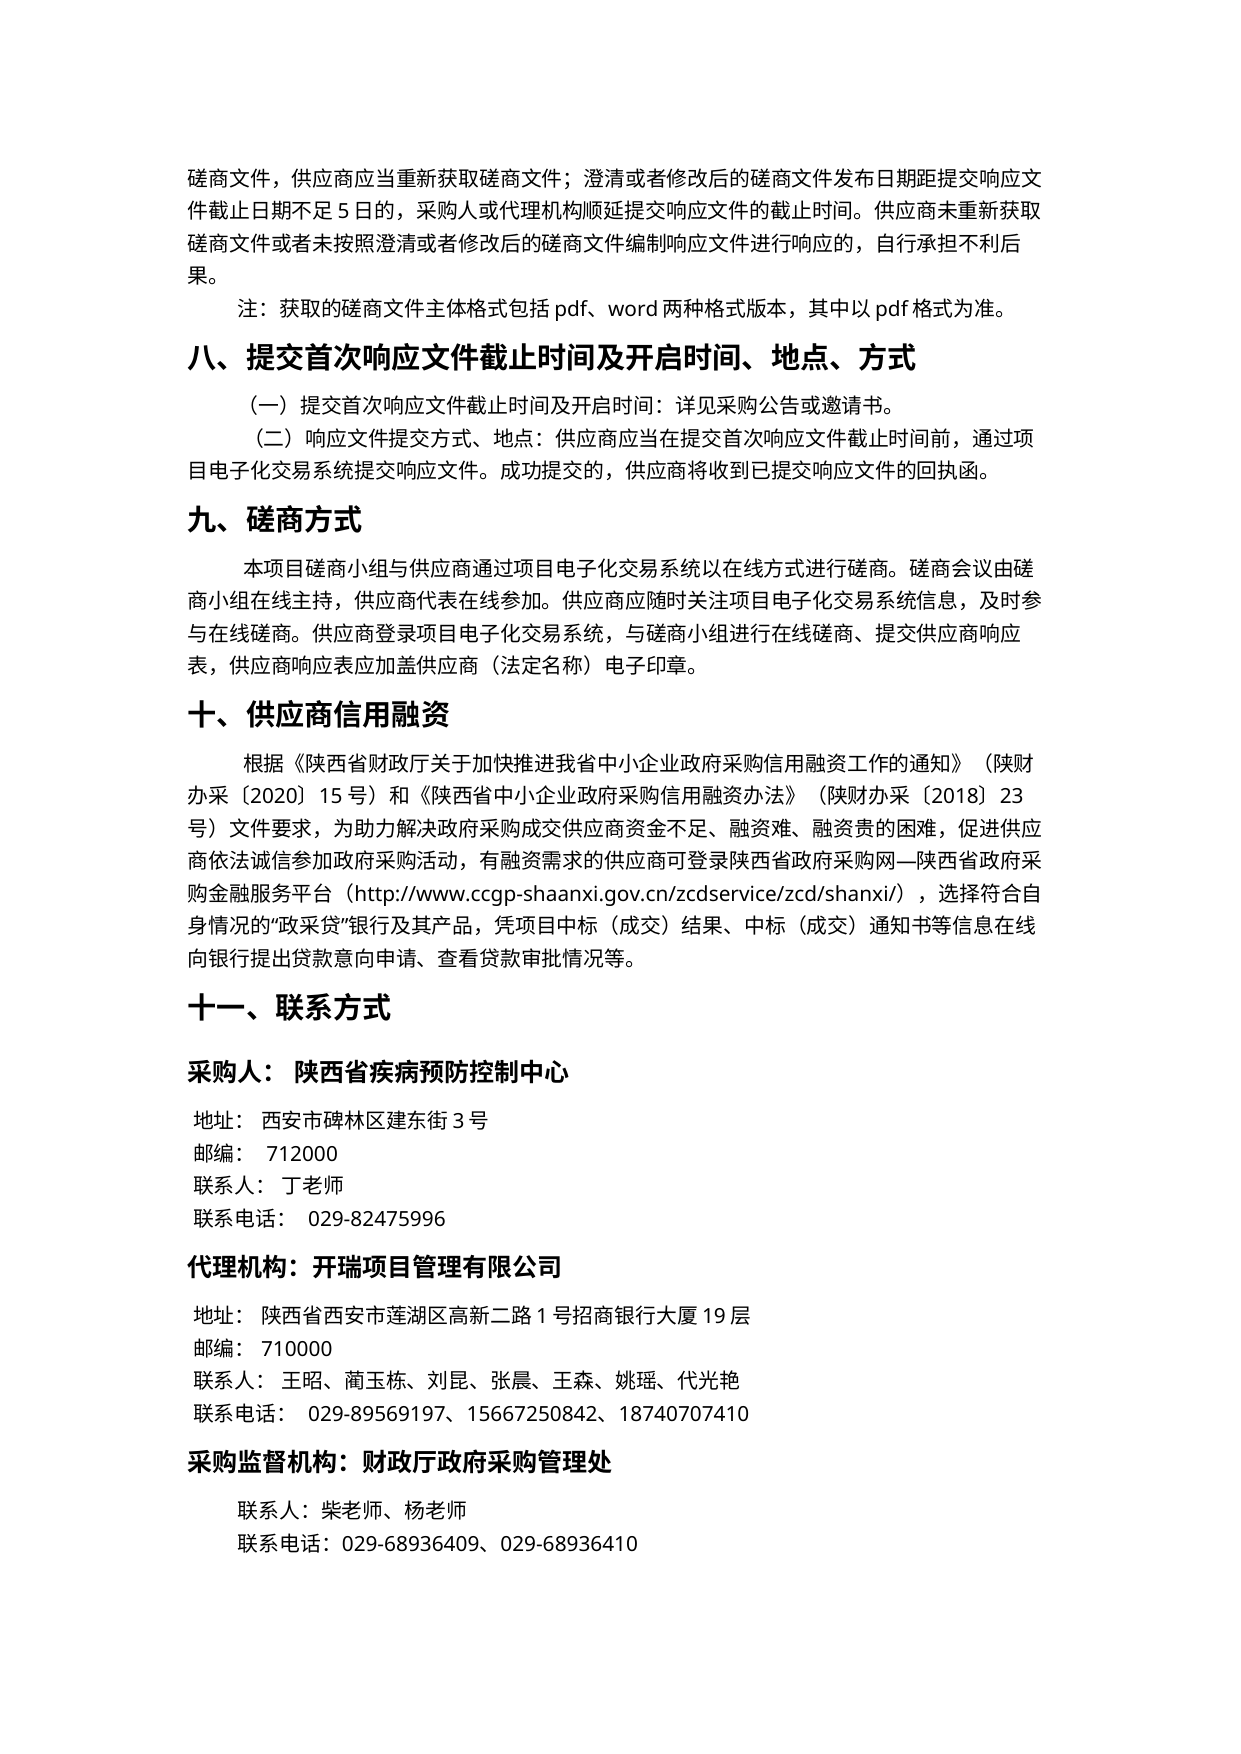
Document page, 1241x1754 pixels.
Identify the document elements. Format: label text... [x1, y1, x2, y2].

text 十一、联系方式 [187, 974, 1053, 1039]
text 联系电话：029-68936409、029-68936410 [187, 1527, 1053, 1559]
text （一）提交首次响应文件截止时间及开启时间：详见采购公告或邀请书。 [187, 389, 1053, 422]
text 根据《陕西省财政厅关于加快推进我省中小企业政府采购信用融资工作的通知》（陕财办采〔2020〕15 号）和《陕西省中小企业政府采购信用融资办法》（陕财办采〔2018〕23 号）文件要求，为助力解决政府采购成交供应商资金不足、融资难、融资贵的困难，促进供应商依法诚信参加政府采购活动，有融资需求的供应商可登录陕西省政府采购网—陕西省政府采购金融服务平台（http://www.ccgp-shaanxi.gov.cn/zcdservice/zcd/shanxi/），选择符合自身情况的“政采贷”银行及其产品，凭项目中标（成交）结果、中标（成交）通知书等信息在线向银行提出贷款意向申请、查看贷款审批情况等。 [187, 747, 1053, 974]
text 代理机构：开瑞项目管理有限公司 [187, 1234, 1053, 1299]
text 采购人： 陕西省疾病预防控制中心 [187, 1039, 1053, 1104]
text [187, 162, 1053, 292]
text 地址： 西安市碑林区建东街3号 [187, 1104, 1053, 1137]
text 采购监督机构：财政厅政府采购管理处 [187, 1429, 1053, 1494]
text 联系电话： 029-89569197、15667250842、18740707410 [187, 1397, 1053, 1429]
text 本项目磋商小组与供应商通过项目电子化交易系统以在线方式进行磋商。磋商会议由磋商小组在线主持，供应商代表在线参加。供应商应随时关注项目电子化交易系统信息，及时参与在线磋商。供应商登录项目电子化交易系统，与磋商小组进行在线磋商、提交供应商响应表，供应商响应表应加盖供应商（法定名称）电子印章。 [187, 552, 1053, 682]
text 八、提交首次响应文件截止时间及开启时间、地点、方式 [187, 324, 1053, 389]
text 联系电话： 029-82475996 [187, 1202, 1053, 1234]
text 九、磋商方式 [187, 487, 1053, 552]
text （二）响应文件提交方式、地点：供应商应当在提交首次响应文件截止时间前，通过项目电子化交易系统提交响应文件。成功提交的，供应商将收到已提交响应文件的回执函。 [187, 422, 1053, 487]
text 联系人： 丁老师 [187, 1169, 1053, 1202]
text 十、供应商信用融资 [187, 682, 1053, 747]
text 邮编： 712000 [187, 1137, 1053, 1169]
text 注：获取的磋商文件主体格式包括pdf、word两种格式版本，其中以pdf格式为准。 [187, 292, 1053, 324]
text 邮编： 710000 [187, 1332, 1053, 1364]
text 联系人： 王昭、蔺玉栋、刘昆、张晨、王森、姚瑶、代光艳 [187, 1364, 1053, 1397]
text 联系人：柴老师、杨老师 [187, 1494, 1053, 1527]
text 地址： 陕西省西安市莲湖区高新二路1号招商银行大厦19层 [187, 1299, 1053, 1332]
